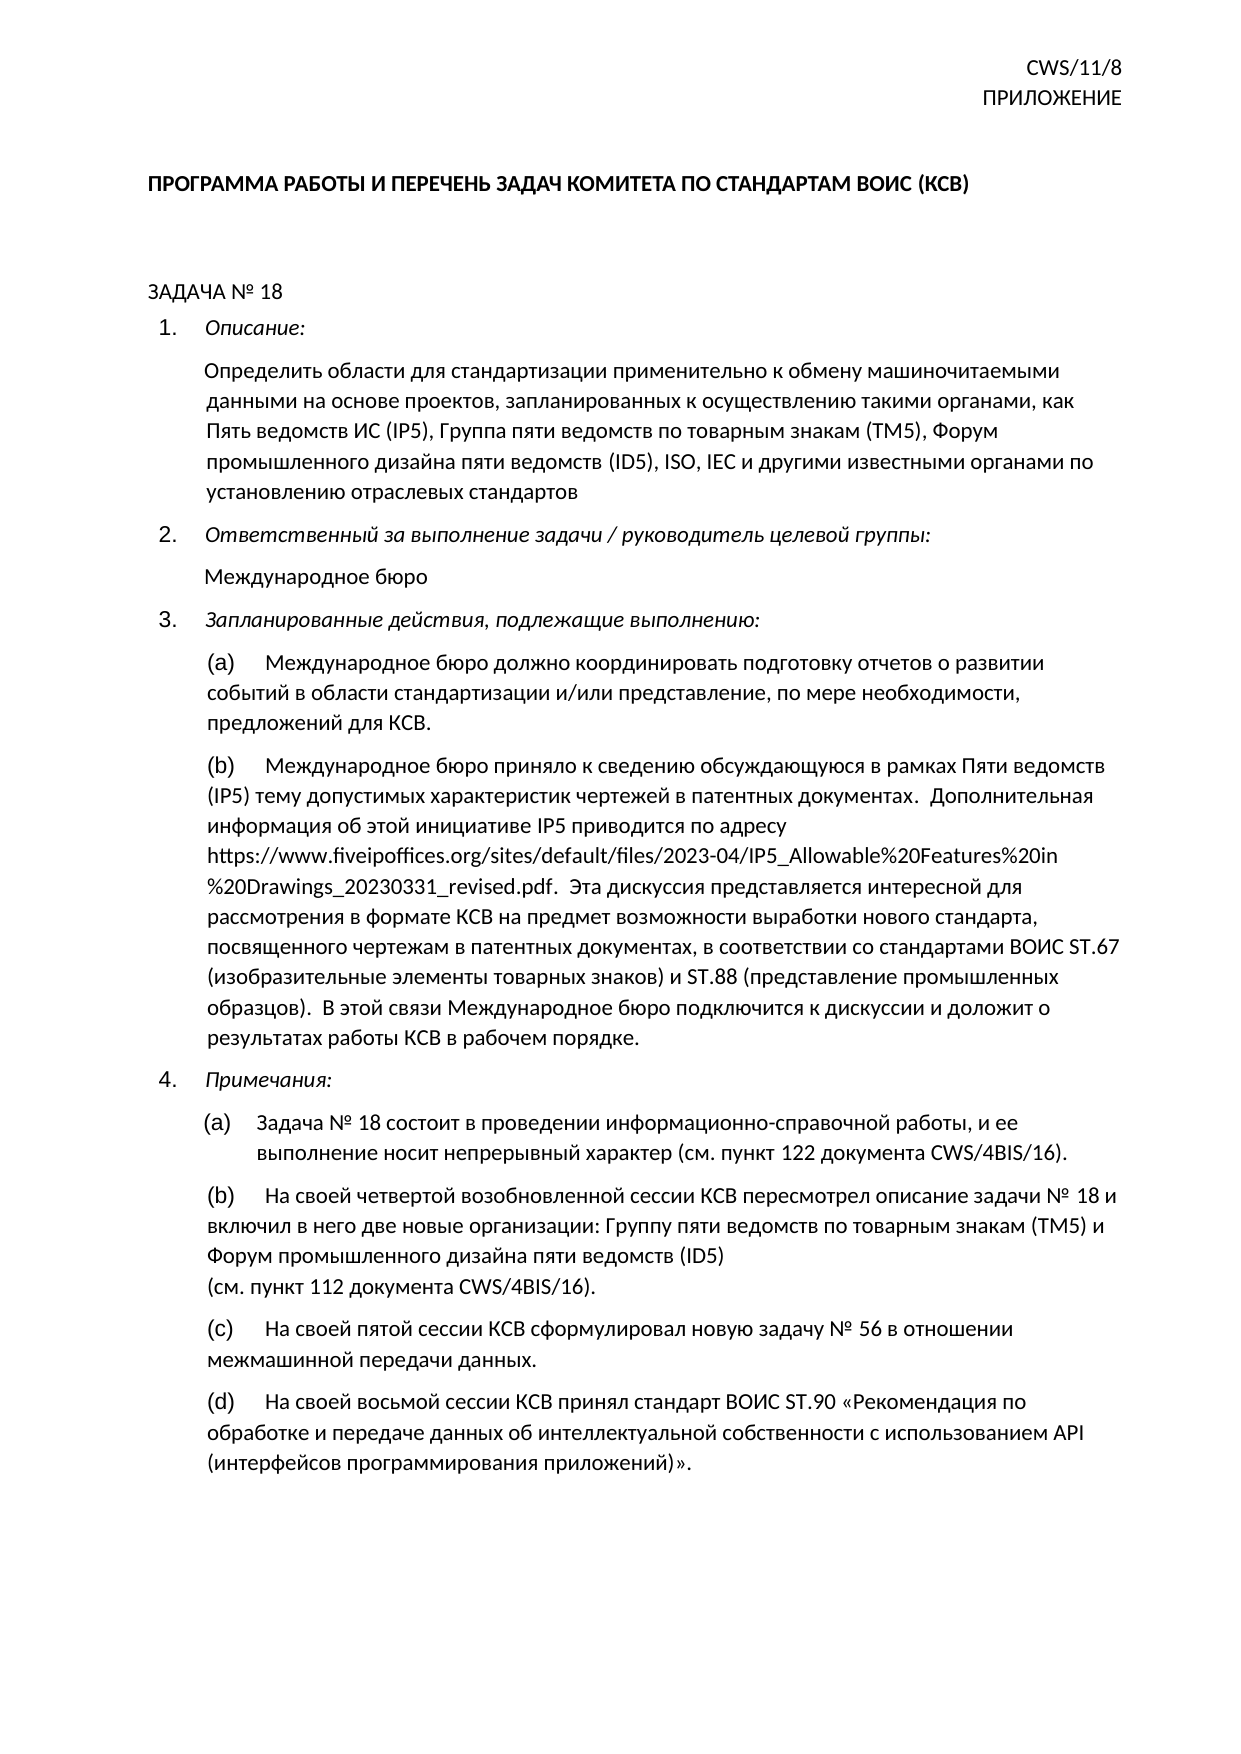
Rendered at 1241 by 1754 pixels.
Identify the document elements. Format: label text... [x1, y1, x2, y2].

subtitle Задача № 18 [148, 277, 1122, 305]
subtitle Описание: [158, 313, 934, 341]
subtitle Запланированные действия, подлежащие выполнению: [158, 605, 934, 633]
list На своей восьмой сессии КСВ принял стандарт ВОИС ST.90 «Рекомендация по обработке и передаче данных об интеллектуальной собственности с использованием API (интерфейсов программирования приложений)». [207, 1387, 1122, 1476]
list Задача № 18 состоит в проведении информационно-справочной работы, и ее выполнение носит непрерывный характер (см. пункт 122 документа CWS/4BIS/16). [203, 1108, 1122, 1166]
list На своей пятой сессии КСВ сформулировал новую задачу № 56 в отношении межмашинной передачи данных. [207, 1314, 1122, 1373]
subtitle Примечания: [158, 1066, 934, 1093]
list Международное бюро должно координировать подготовку отчетов о развитии событий в области стандартизации и/или представление, по мере необходимости, предложений для КСВ. [207, 648, 1122, 736]
list На своей четвертой возобновленной сессии КСВ пересмотрел описание задачи № 18 и включил в него две новые организации: Группу пяти ведомств по товарным знакам (TM5) и Форум промышленного дизайна пяти ведомств (ID5) (см. пункт 112 документа CWS/4BIS/16). [207, 1181, 1122, 1300]
text Определить области для стандартизации применительно к обмену машиночитаемыми данными на основе проектов, запланированных к осуществлению такими органами, как Пять ведомств ИС (IP5), Группа пяти ведомств по товарным знакам (TM5), Форум промышленного дизайна пяти ведомств (ID5), ISO, IEC и другими известными органами по установлению отраслевых стандартов [204, 356, 1122, 505]
subtitle Ответственный за выполнение задачи / руководитель целевой группы: [158, 520, 934, 548]
list Международное бюро приняло к сведению обсуждающуюся в рамках Пяти ведомств (IP5) тему допустимых характеристик чертежей в патентных документах. Дополнительная информация об этой инициативе IP5 приводится по адресу https://www.fiveipoffices.org/sites/default/files/2023-04/IP5_Allowable%20Features%20in%20Drawings_20230331_revised.pdf. Эта дискуссия представляется интересной для рассмотрения в формате КСВ на предмет возможности выработки нового стандарта, посвященного чертежам в патентных документах, в соответствии со стандартами ВОИС ST.67 (изобразительные элементы товарных знаков) и ST.88 (представление промышленных образцов). В этой связи Международное бюро подключится к дискуссии и доложит о результатах работы КСВ в рабочем порядке. [207, 751, 1122, 1051]
text Международное бюро [204, 562, 1122, 590]
subtitle ПРОГРАММА РАБОТЫ И ПЕРЕЧЕНЬ ЗАДАЧ КОМИТЕТА ПО СТАНДАРТАМ ВОИС (КСВ) [148, 169, 1122, 197]
